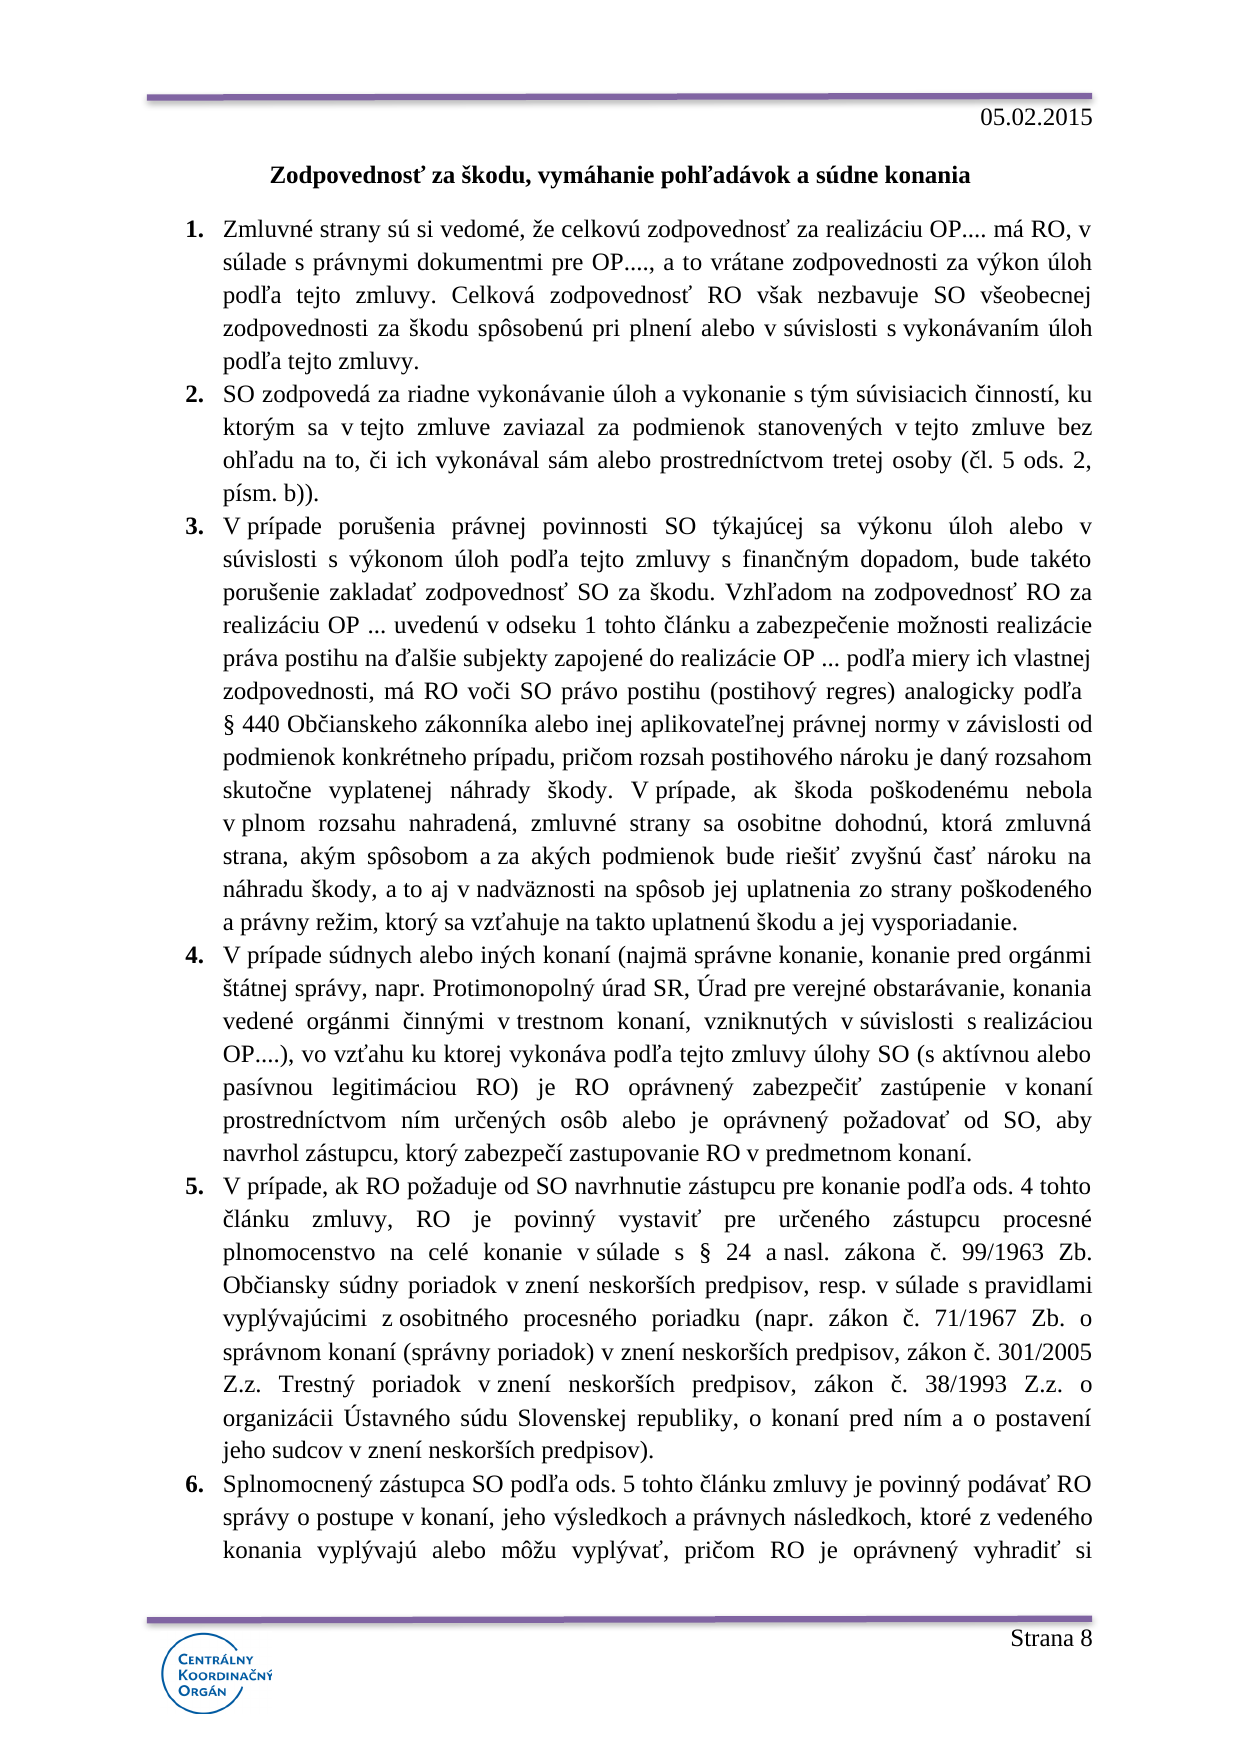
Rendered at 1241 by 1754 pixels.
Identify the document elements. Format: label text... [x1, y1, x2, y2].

list V prípade porušenia právnej povinnosti SO týkajúcej sa výkonu úloh alebo v súvislosti s výkonom úloh podľa tejto zmluvy s finančným dopadom, bude takéto porušenie zakladať zodpovednosť SO za škodu. Vzhľadom na zodpovednosť RO za realizáciu OP ... uvedenú v odseku 1 tohto článku a zabezpečenie možnosti realizácie práva postihu na ďalšie subjekty zapojené do realizácie OP ... podľa miery ich vlastnej zodpovednosti, má RO voči SO právo postihu (postihový regres) analogicky podľa § 440 Občianskeho zákonníka alebo inej aplikovateľnej právnej normy v závislosti od podmienok konkrétneho prípadu, pričom rozsah postihového nároku je daný rozsahom skutočne vyplatenej náhrady škody. V prípade, ak škoda poškodenému nebola v plnom rozsahu nahradená, zmluvné strany sa osobitne dohodnú, ktorá zmluvná strana, akým spôsobom a za akých podmienok bude riešiť zvyšnú časť nároku na náhradu škody, a to aj v nadväznosti na spôsob jej uplatnenia zo strany poškodeného a právny režim, ktorý sa vzťahuje na takto uplatnenú škodu a jej vysporiadanie. [185, 511, 1093, 936]
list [185, 1469, 1093, 1563]
list V prípade, ak RO požaduje od SO navrhnutie zástupcu pre konanie podľa ods. 4 tohto článku zmluvy, RO je povinný vystaviť pre určeného zástupcu procesné plnomocenstvo na celé konanie v súlade s § 24 a nasl. zákona č. 99/1963 Zb. Občiansky súdny poriadok v znení neskorších predpisov, resp. v súlade s pravidlami vyplývajúcimi z osobitného procesného poriadku (napr. zákon č. 71/1967 Zb. o správnom konaní (správny poriadok) v znení neskorších predpisov, zákon č. 301/2005 Z.z. Trestný poriadok v znení neskorších predpisov, zákon č. 38/1993 Z.z. o organizácii Ústavného súdu Slovenskej republiky, o konaní pred ním a o postavení jeho sudcov v znení neskorších predpisov). [185, 1171, 1093, 1464]
picture [159, 1631, 272, 1713]
text Zodpovednosť za škodu, vymáhanie pohľadávok a súdne konania [148, 160, 1093, 189]
list Zmluvné strany sú si vedomé, že celkovú zodpovednosť za realizáciu OP.... má RO, v súlade s právnymi dokumentmi pre OP...., a to vrátane zodpovednosti za výkon úloh podľa tejto zmluvy. Celková zodpovednosť RO však nezbavuje SO všeobecnej zodpovednosti za škodu spôsobenú pri plnení alebo v súvislosti s vykonávaním úloh podľa tejto zmluvy. [185, 214, 1093, 375]
list SO zodpovedá za riadne vykonávanie úloh a vykonanie s tým súvisiacich činností, ku ktorým sa v tejto zmluve zaviazal za podmienok stanovených v tejto zmluve bez ohľadu na to, či ich vykonával sám alebo prostredníctvom tretej osoby (čl. 5 ods. 2, písm. b)). [185, 379, 1093, 507]
list V prípade súdnych alebo iných konaní (najmä správne konanie, konanie pred orgánmi štátnej správy, napr. Protimonopolný úrad SR, Úrad pre verejné obstarávanie, konania vedené orgánmi činnými v trestnom konaní, vzniknutých v súvislosti s realizáciou OP....), vo vzťahu ku ktorej vykonáva podľa tejto zmluvy úlohy SO (s aktívnou alebo pasívnou legitimáciou RO) je RO oprávnený zabezpečiť zastúpenie v konaní prostredníctvom ním určených osôb alebo je oprávnený požadovať od SO, aby navrhol zástupcu, ktorý zabezpečí zastupovanie RO v predmetnom konaní. [185, 940, 1093, 1167]
